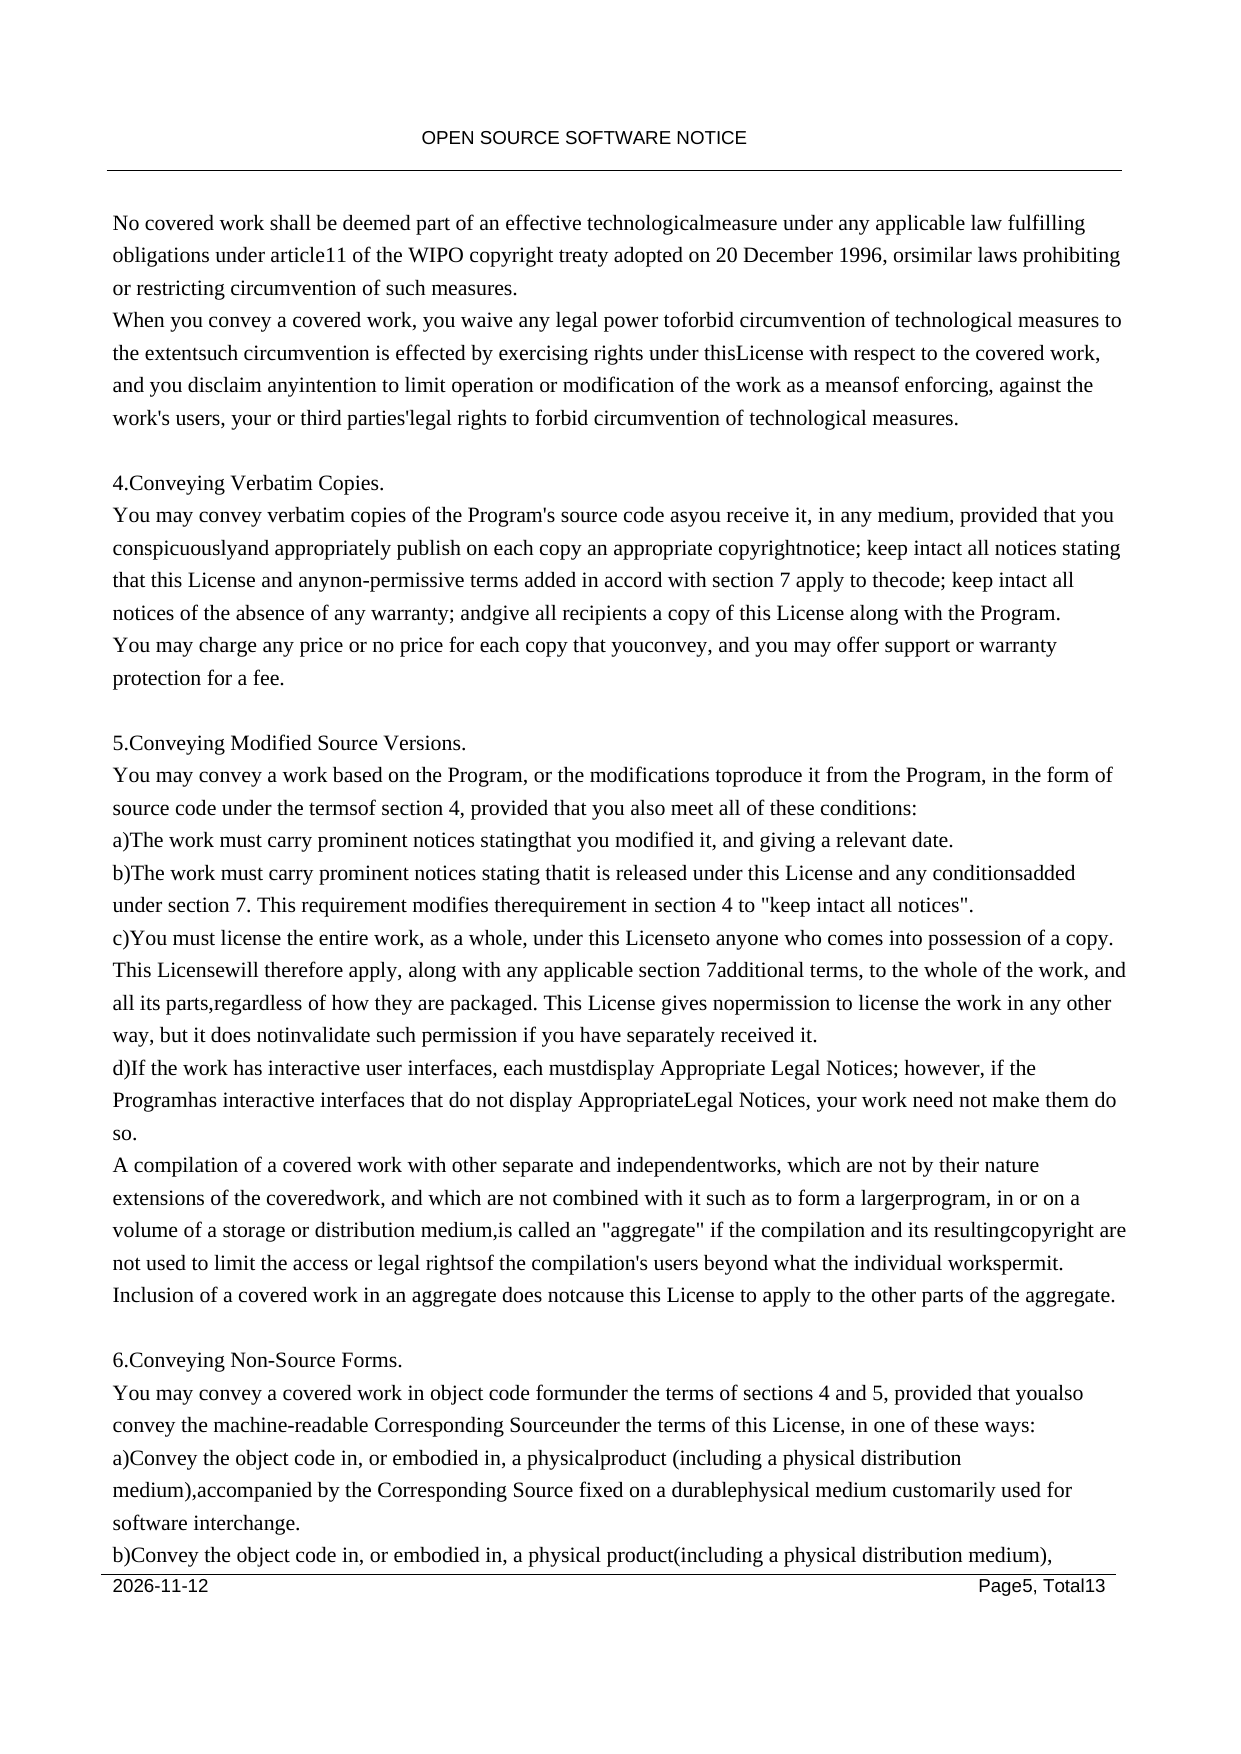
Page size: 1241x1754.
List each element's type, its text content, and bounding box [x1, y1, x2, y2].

text b)The work must carry prominent notices stating thatit is released under this License and any conditionsadded under section 7. This requirement modifies therequirement in section 4 to "keep intact all notices". [112, 856, 1128, 921]
text You may charge any price or no price for each copy that youconvey, and you may offer support or warranty protection for a fee. [112, 629, 1128, 694]
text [112, 1539, 1128, 1571]
text c)You must license the entire work, as a whole, under this Licenseto anyone who comes into possession of a copy. This Licensewill therefore apply, along with any applicable section 7additional terms, to the whole of the work, and all its parts,regardless of how they are packaged. This License gives nopermission to license the work in any other way, but it does notinvalidate such permission if you have separately received it. [112, 921, 1128, 1051]
text You may convey a covered work in object code formunder the terms of sections 4 and 5, provided that youalso convey the machine-readable Corresponding Sourceunder the terms of this License, in one of these ways: [112, 1376, 1128, 1441]
text No covered work shall be deemed part of an effective technologicalmeasure under any applicable law fulfilling obligations under article11 of the WIPO copyright treaty adopted on 20 December 1996, orsimilar laws prohibiting or restricting circumvention of such measures. [112, 206, 1128, 304]
text You may convey a work based on the Program, or the modifications toproduce it from the Program, in the form of source code under the termsof section 4, provided that you also meet all of these conditions: [112, 759, 1128, 824]
text 6.Conveying Non-Source Forms. [112, 1344, 1128, 1376]
text When you convey a covered work, you waive any legal power toforbid circumvention of technological measures to the extentsuch circumvention is effected by exercising rights under thisLicense with respect to the covered work, and you disclaim anyintention to limit operation or modification of the work as a meansof enforcing, against the work's users, your or third parties'legal rights to forbid circumvention of technological measures. [112, 304, 1128, 434]
text d)If the work has interactive user interfaces, each mustdisplay Appropriate Legal Notices; however, if the Programhas interactive interfaces that do not display AppropriateLegal Notices, your work need not make them do so. [112, 1051, 1128, 1149]
text 5.Conveying Modified Source Versions. [112, 726, 1128, 759]
text 4.Conveying Verbatim Copies. [112, 466, 1128, 499]
text A compilation of a covered work with other separate and independentworks, which are not by their nature extensions of the coveredwork, and which are not combined with it such as to form a largerprogram, in or on a volume of a storage or distribution medium,is called an "aggregate" if the compilation and its resultingcopyright are not used to limit the access or legal rightsof the compilation's users beyond what the individual workspermit. Inclusion of a covered work in an aggregate does notcause this License to apply to the other parts of the aggregate. [112, 1149, 1128, 1311]
text a)The work must carry prominent notices statingthat you modified it, and giving a relevant date. [112, 824, 1128, 856]
text a)Convey the object code in, or embodied in, a physicalproduct (including a physical distribution medium),accompanied by the Corresponding Source fixed on a durablephysical medium customarily used for software interchange. [112, 1441, 1128, 1539]
text You may convey verbatim copies of the Program's source code asyou receive it, in any medium, provided that you conspicuouslyand appropriately publish on each copy an appropriate copyrightnotice; keep intact all notices stating that this License and anynon-permissive terms added in accord with section 7 apply to thecode; keep intact all notices of the absence of any warranty; andgive all recipients a copy of this License along with the Program. [112, 499, 1128, 629]
